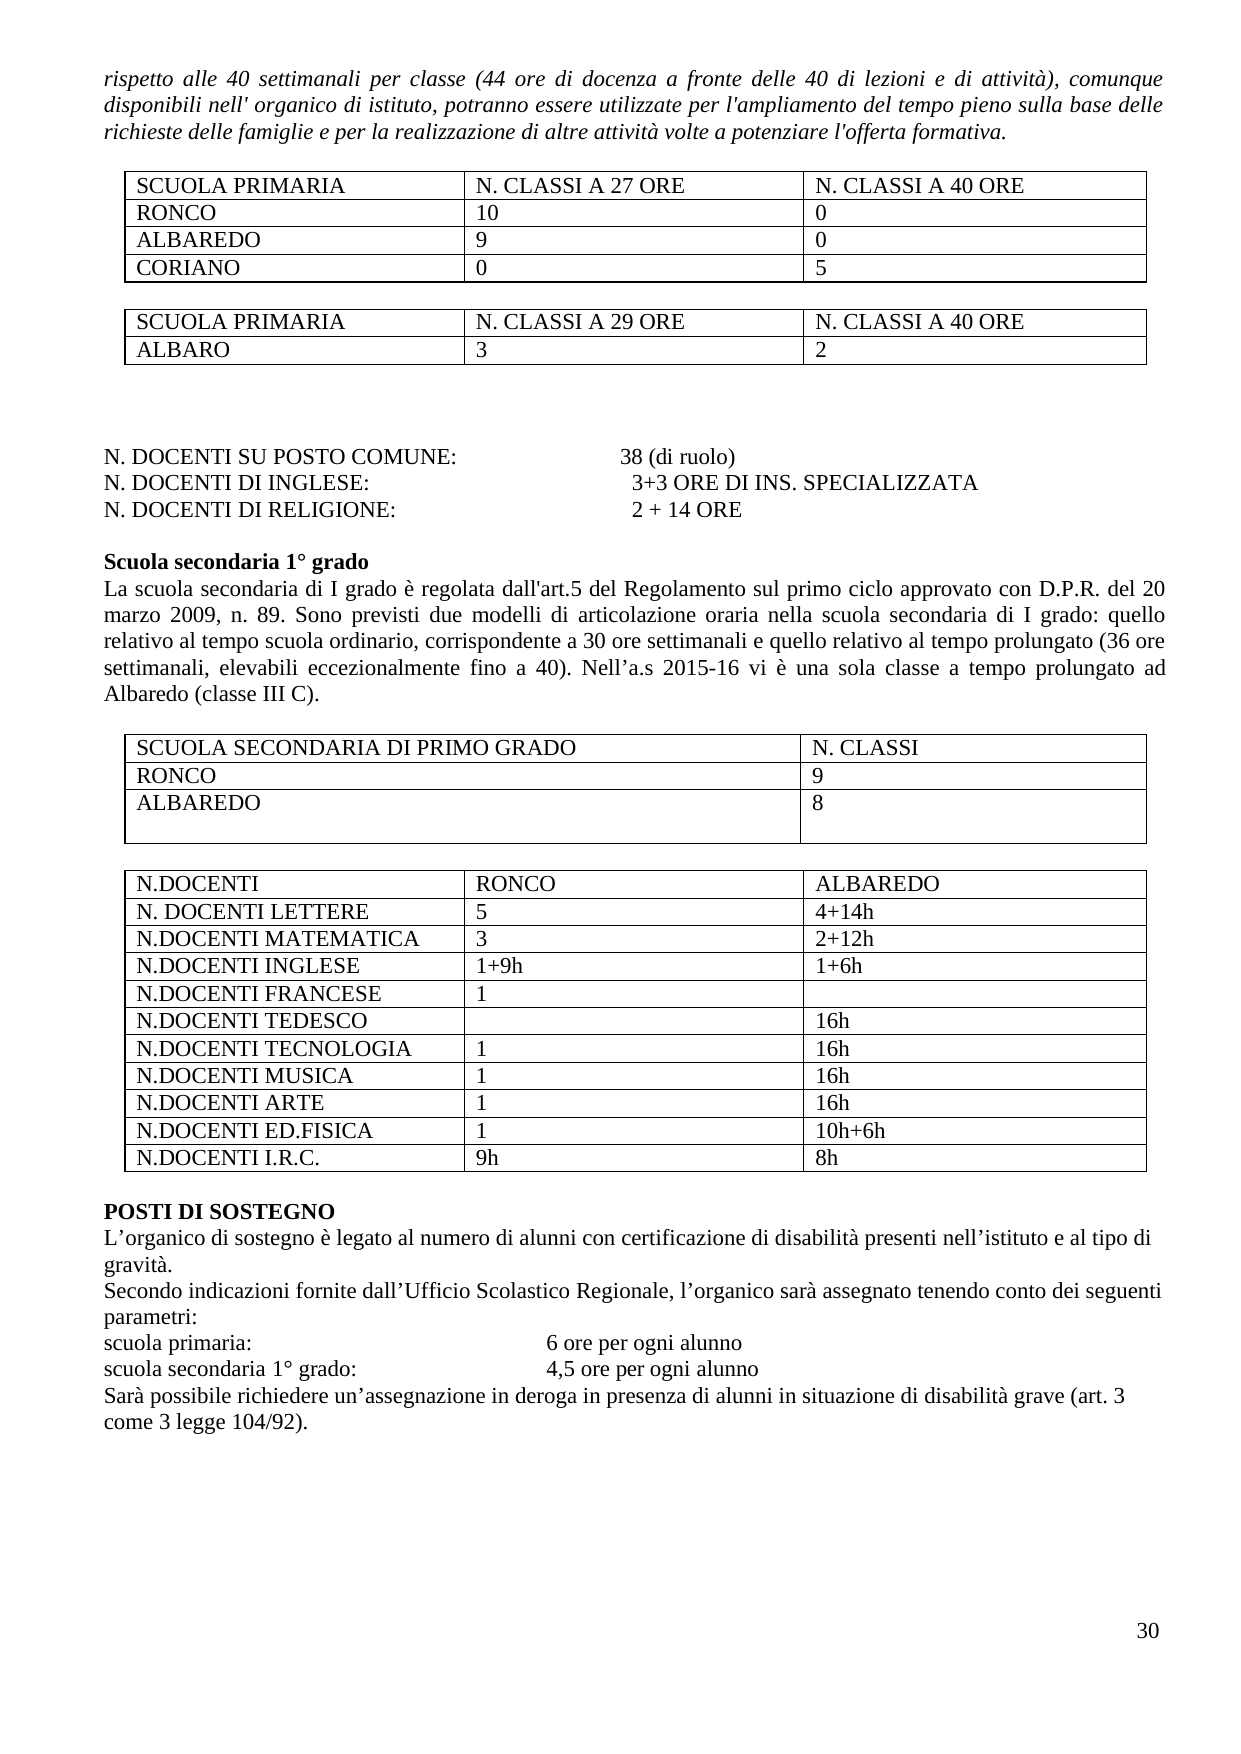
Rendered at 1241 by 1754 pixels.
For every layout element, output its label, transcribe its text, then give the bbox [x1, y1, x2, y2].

table_cell 16h [804, 1008, 1146, 1034]
table_cell N.DOCENTI I.R.C. [126, 1145, 464, 1171]
table_cell 1 [465, 1118, 803, 1144]
text scuola primaria: 6 ore per ogni alunno [103, 1330, 1166, 1356]
table_cell ALBARO [126, 337, 464, 363]
text rispetto alle 40 settimanali per classe (44 ore di docenza a fronte delle 40 di lezioni e di attività), comunque disponibili nell' organico di istituto, potranno essere utilizzate per l'ampliamento del tempo pieno sulla base delle richieste delle famiglie e per la realizzazione di altre attività volte a potenziare l'offerta formativa. [103, 65, 1167, 144]
text Sarà possibile richiedere un’assegnazione in deroga in presenza di alunni in situazione di disabilità grave (art. 3 come 3 legge 104/92). [103, 1382, 1166, 1435]
text Secondo indicazioni fornite dall’Ufficio Scolastico Regionale, l’organico sarà assegnato tenendo conto dei seguenti parametri: [103, 1277, 1166, 1330]
table_cell RONCO [126, 200, 464, 226]
table_cell 2+12h [804, 926, 1146, 952]
table_cell 9 [801, 763, 1146, 789]
table_cell 8h [804, 1145, 1146, 1171]
table_cell N.DOCENTI TEDESCO [126, 1008, 464, 1034]
table_header RONCO [465, 871, 803, 898]
table_cell [804, 981, 1146, 1007]
table_cell 4+14h [804, 899, 1146, 925]
table_cell CORIANO [126, 255, 464, 281]
table_header N. CLASSI A 29 ORE [465, 310, 803, 336]
table_cell N.DOCENTI MATEMATICA [126, 926, 464, 952]
table_cell 0 [804, 227, 1146, 254]
table_cell 1 [465, 1035, 803, 1062]
table_header N.DOCENTI [126, 871, 464, 898]
table_cell 1 [465, 1063, 803, 1089]
table_cell 3 [465, 926, 803, 952]
table_cell 16h [804, 1035, 1146, 1062]
subtitle POSTI DI SOSTEGNO [103, 1198, 1166, 1224]
table_header SCUOLA PRIMARIA [126, 310, 464, 336]
table_cell N.DOCENTI MUSICA [126, 1063, 464, 1089]
table_cell RONCO [126, 763, 800, 789]
table_cell N.DOCENTI INGLESE [126, 953, 464, 980]
table_cell 0 [465, 255, 803, 281]
table_cell 9 [465, 227, 803, 254]
table_header N. CLASSI A 40 ORE [804, 310, 1146, 336]
table_header N. CLASSI [801, 735, 1146, 762]
table_cell 1+6h [804, 953, 1146, 980]
table_header SCUOLA SECONDARIA DI PRIMO GRADO [126, 735, 800, 762]
text N. DOCENTI DI RELIGIONE: 2 + 14 ORE [103, 496, 1180, 522]
table_cell N. DOCENTI LETTERE [126, 899, 464, 925]
table_cell 0 [804, 200, 1146, 226]
subtitle Scuola secondaria 1° grado [103, 549, 1180, 575]
text L’organico di sostegno è legato al numero di alunni con certificazione di disabilità presenti nell’istituto e al tipo di gravità. [103, 1224, 1166, 1277]
table_cell N.DOCENTI ARTE [126, 1090, 464, 1117]
table_cell 3 [465, 337, 803, 363]
table_cell 10h+6h [804, 1118, 1146, 1144]
table_header N. CLASSI A 40 ORE [804, 172, 1146, 199]
table_cell 5 [465, 899, 803, 925]
table_cell 1+9h [465, 953, 803, 980]
table_cell 5 [804, 255, 1146, 281]
table_cell 10 [465, 200, 803, 226]
table_header N. CLASSI A 27 ORE [465, 172, 803, 199]
table_header SCUOLA PRIMARIA [126, 172, 464, 199]
table_cell 1 [465, 1090, 803, 1117]
table_cell ALBAREDO [126, 227, 464, 254]
table_cell N.DOCENTI FRANCESE [126, 981, 464, 1007]
table_cell 16h [804, 1063, 1146, 1089]
text scuola secondaria 1° grado: 4,5 ore per ogni alunno [103, 1356, 1166, 1382]
table_cell 2 [804, 337, 1146, 363]
table_cell [465, 1008, 803, 1034]
table_header ALBAREDO [804, 871, 1146, 898]
table_cell N.DOCENTI TECNOLOGIA [126, 1035, 464, 1062]
table_cell 16h [804, 1090, 1146, 1117]
text N. DOCENTI DI INGLESE: 3+3 ORE DI INS. SPECIALIZZATA [103, 469, 1180, 496]
text N. DOCENTI SU POSTO COMUNE: 38 (di ruolo) [103, 443, 1180, 469]
table_cell 9h [465, 1145, 803, 1171]
table_cell 1 [465, 981, 803, 1007]
text La scuola secondaria di I grado è regolata dall'art.5 del Regolamento sul primo ciclo approvato con D.P.R. del 20 marzo 2009, n. 89. Sono previsti due modelli di articolazione oraria nella scuola secondaria di I grado: quello relativo al tempo scuola ordinario, corrispondente a 30 ore settimanali e quello relativo al tempo prolungato (36 ore settimanali, elevabili eccezionalmente fino a 40). Nell’a.s 2015-16 vi è una sola classe a tempo prolungato ad Albaredo (classe III C). [103, 575, 1168, 707]
table_cell 8 [801, 790, 1146, 843]
table_cell ALBAREDO [126, 790, 800, 843]
table_cell N.DOCENTI ED.FISICA [126, 1118, 464, 1144]
